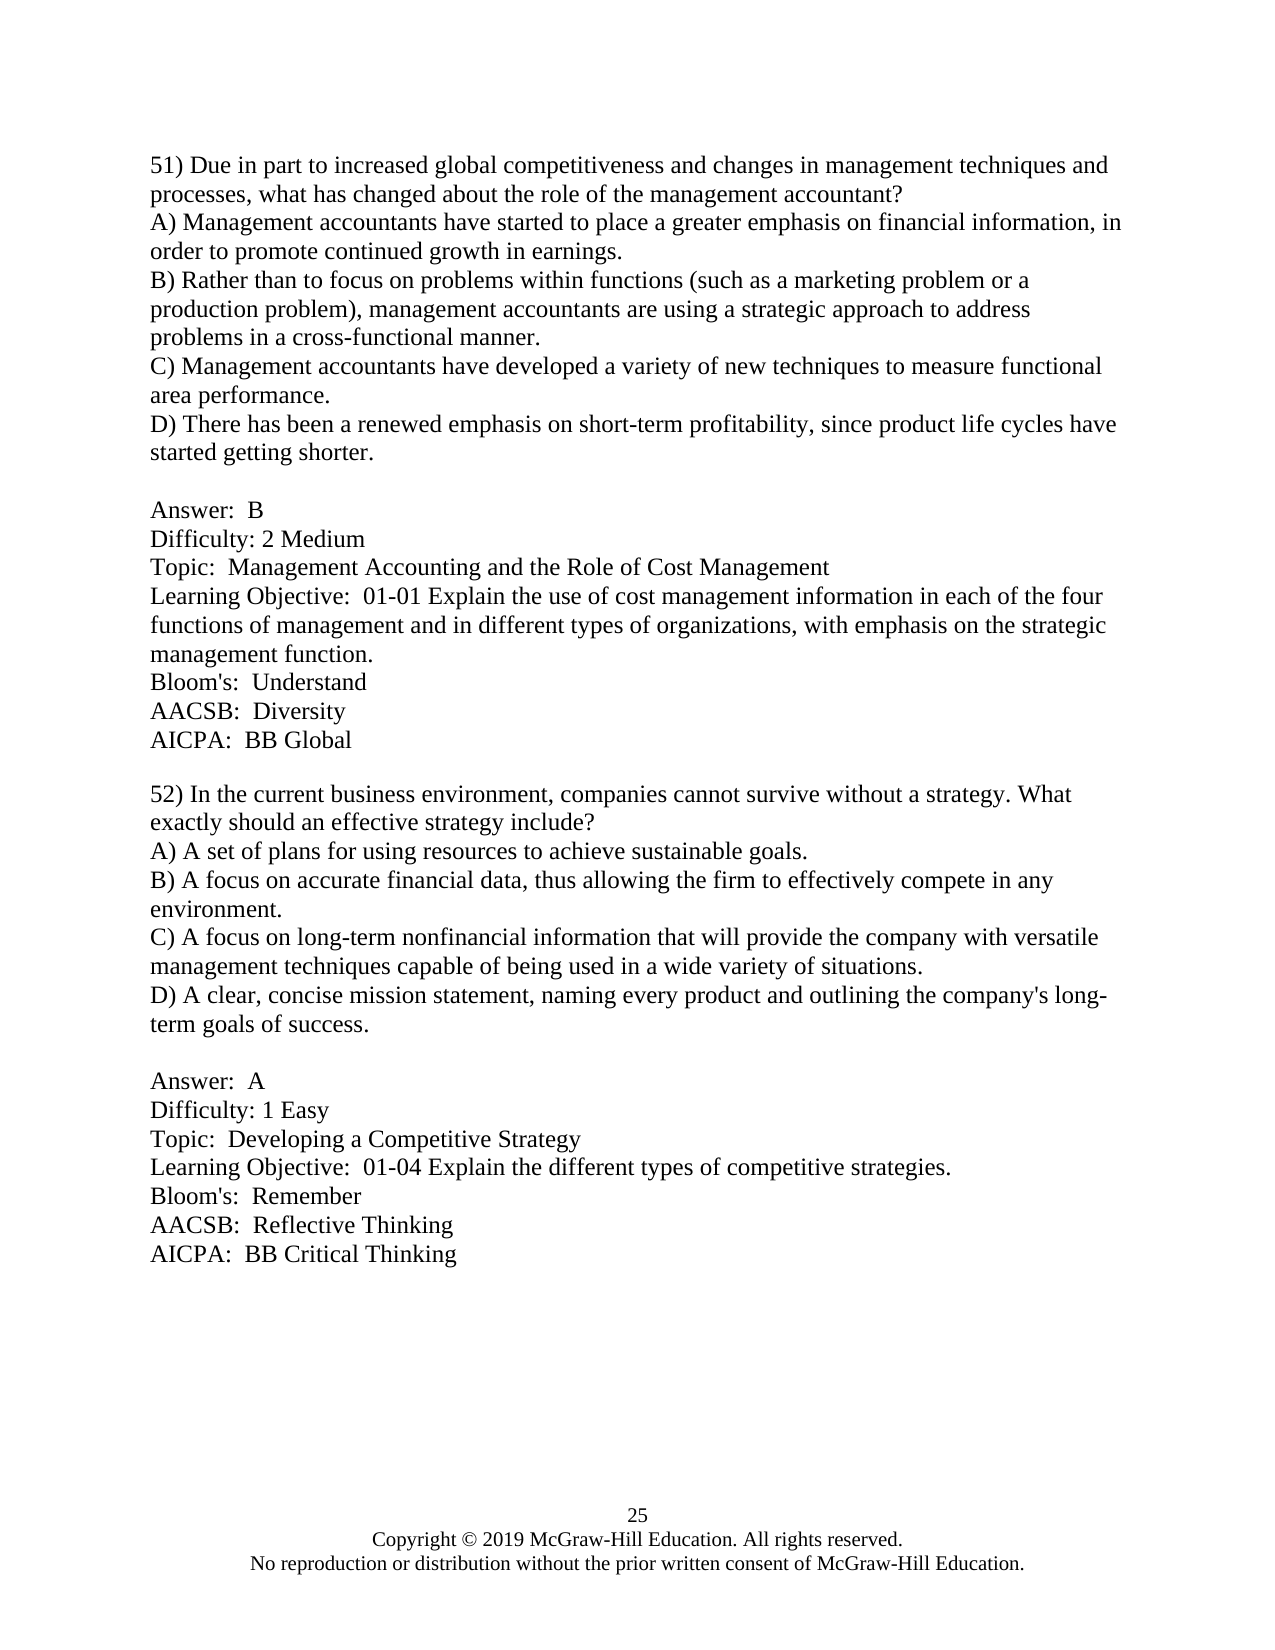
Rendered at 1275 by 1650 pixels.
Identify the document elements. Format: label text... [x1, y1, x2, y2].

text Difficulty: 1 Easy [150, 1095, 1125, 1124]
text Learning Objective: 01-04 Explain the different types of competitive strategies. [150, 1152, 1125, 1181]
text 51) Due in part to increased global competitiveness and changes in management techniques and processes, what has changed about the role of the management accountant? [150, 150, 1125, 207]
text A) A set of plans for using resources to achieve sustainable goals. [150, 836, 1125, 865]
text Answer: B [150, 495, 1125, 524]
text Topic: Developing a Competitive Strategy [150, 1124, 1125, 1152]
text C) A focus on long-term nonfinancial information that will provide the company with versatile management techniques capable of being used in a wide variety of situations. [150, 922, 1125, 980]
text Difficulty: 2 Medium [150, 524, 1125, 552]
text D) There has been a renewed emphasis on short-term profitability, since product life cycles have started getting shorter. [150, 409, 1125, 466]
text Bloom's: Remember [150, 1181, 1125, 1210]
text AICPA: BB Global [150, 725, 1125, 754]
text AACSB: Diversity [150, 696, 1125, 725]
text B) Rather than to focus on problems within functions (such as a marketing problem or a production problem), management accountants are using a strategic approach to address problems in a cross-functional manner. [150, 265, 1125, 351]
text A) Management accountants have started to place a greater emphasis on financial information, in order to promote continued growth in earnings. [150, 207, 1125, 265]
text B) A focus on accurate financial data, thus allowing the firm to effectively compete in any environment. [150, 865, 1125, 922]
text Bloom's: Understand [150, 667, 1125, 696]
text D) A clear, concise mission statement, naming every product and outlining the company's long-term goals of success. [150, 980, 1125, 1037]
text AICPA: BB Critical Thinking [150, 1239, 1125, 1267]
text Topic: Management Accounting and the Role of Cost Management [150, 552, 1125, 581]
text Learning Objective: 01-01 Explain the use of cost management information in each of the four functions of management and in different types of organizations, with emphasis on the strategic management function. [150, 581, 1125, 667]
text Answer: A [150, 1066, 1125, 1095]
text AACSB: Reflective Thinking [150, 1210, 1125, 1239]
text 52) In the current business environment, companies cannot survive without a strategy. What exactly should an effective strategy include? [150, 779, 1125, 836]
text C) Management accountants have developed a variety of new techniques to measure functional area performance. [150, 351, 1125, 409]
